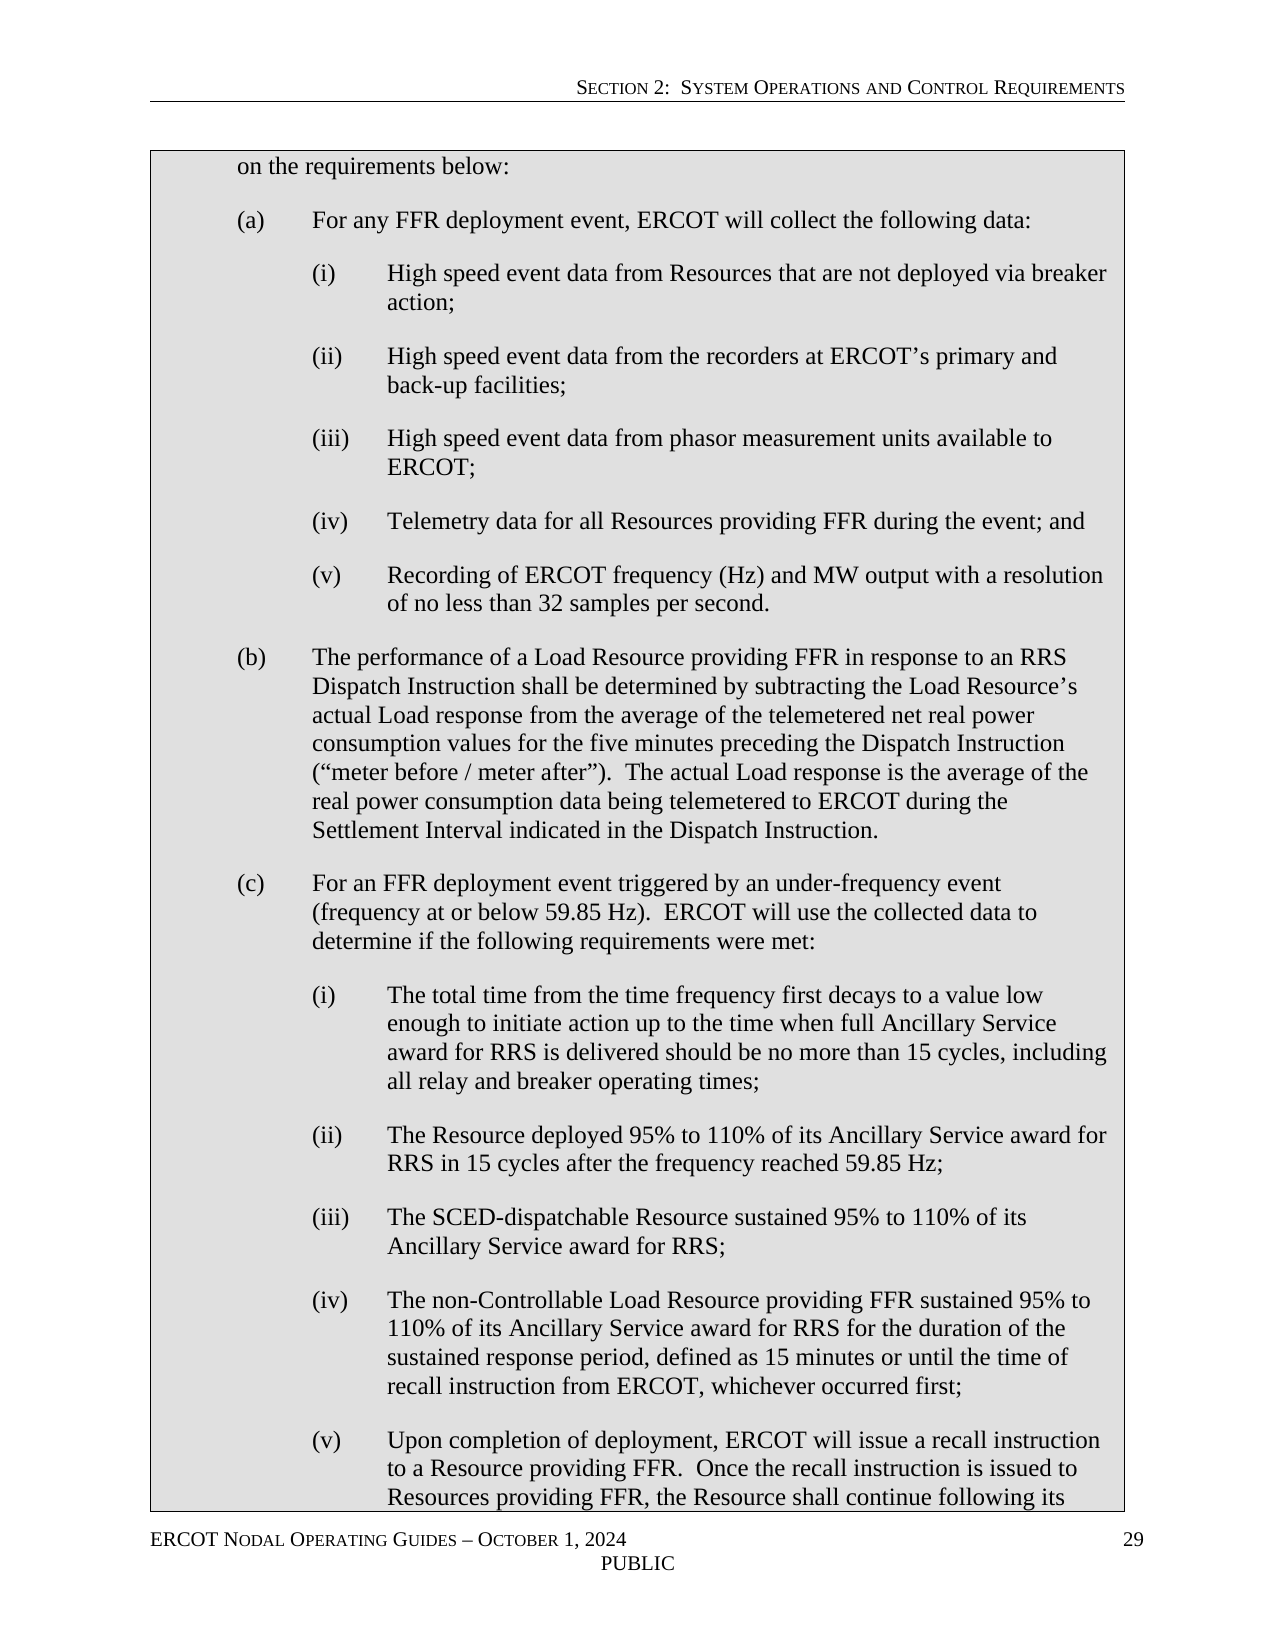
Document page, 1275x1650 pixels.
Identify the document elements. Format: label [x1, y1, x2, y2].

table_header [151, 151, 1124, 1511]
